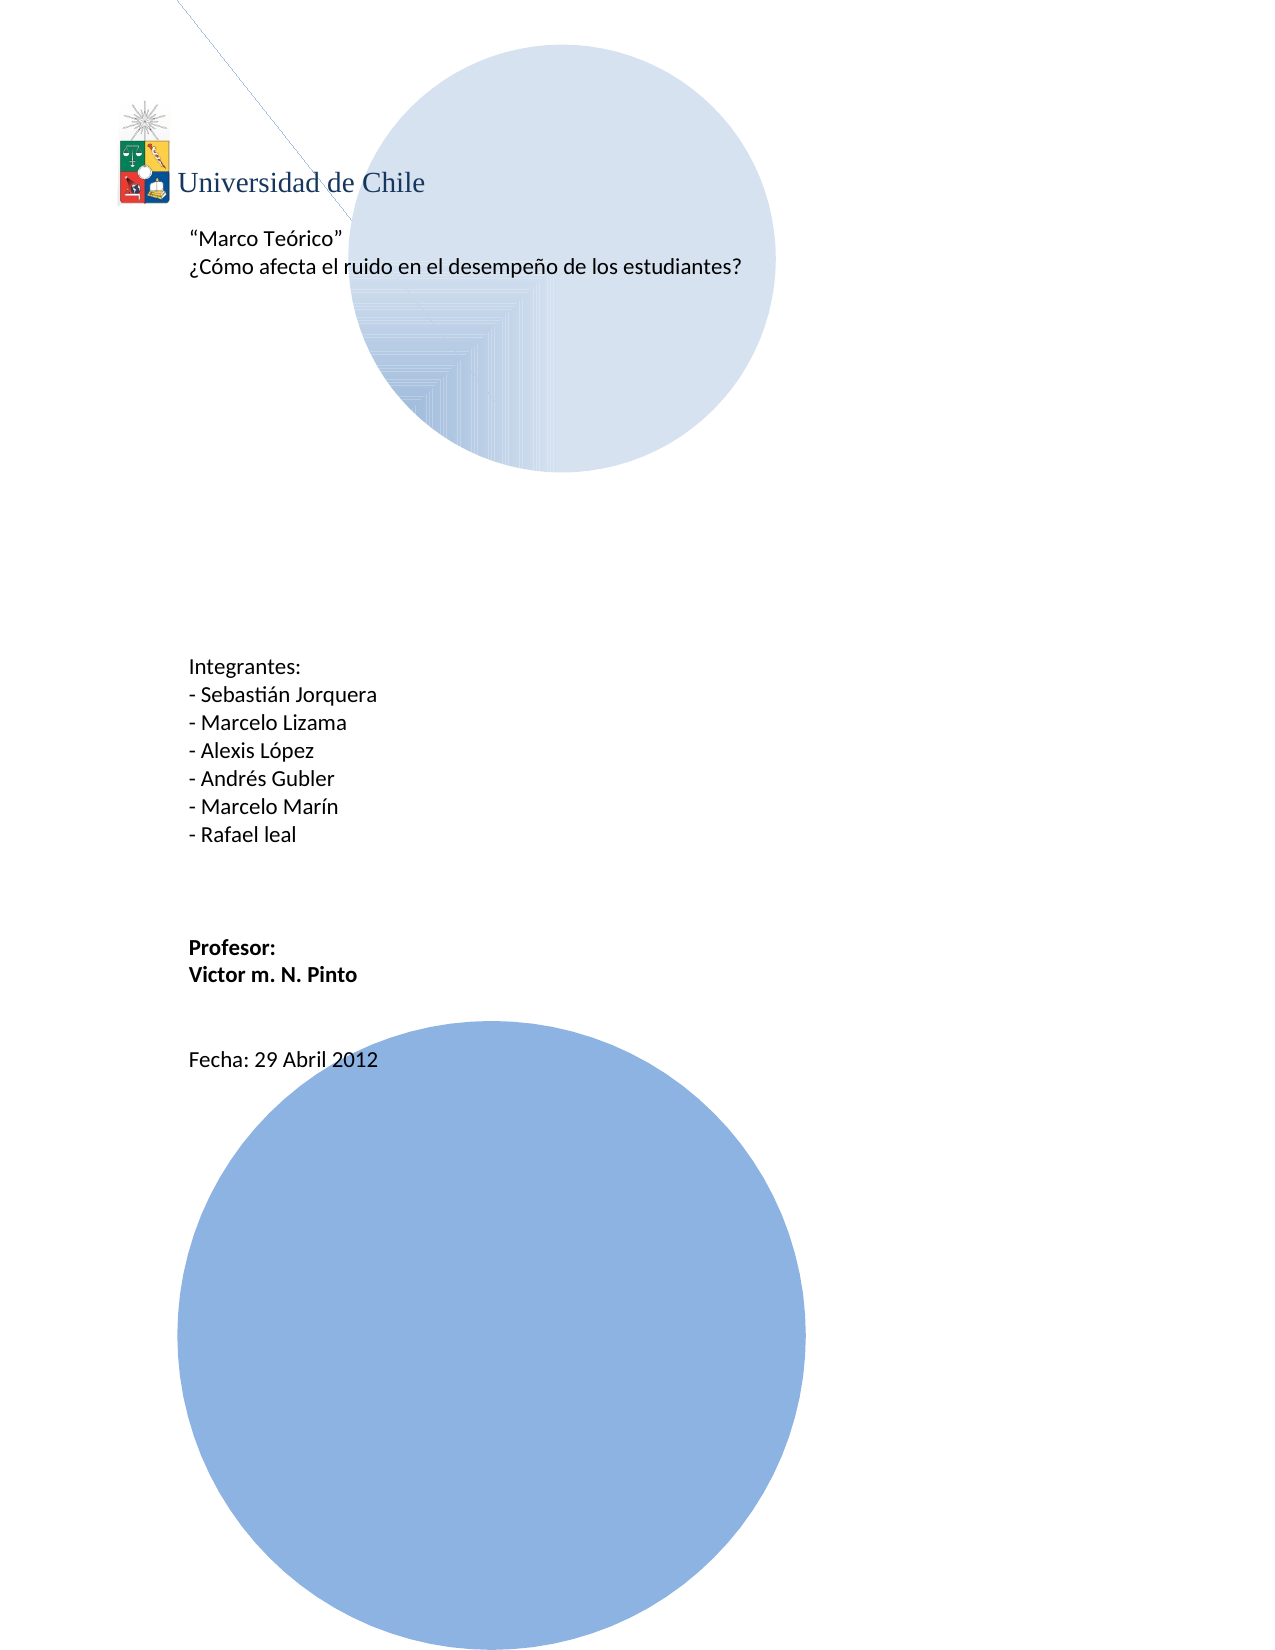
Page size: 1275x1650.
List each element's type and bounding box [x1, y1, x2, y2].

picture [87, 96, 202, 211]
